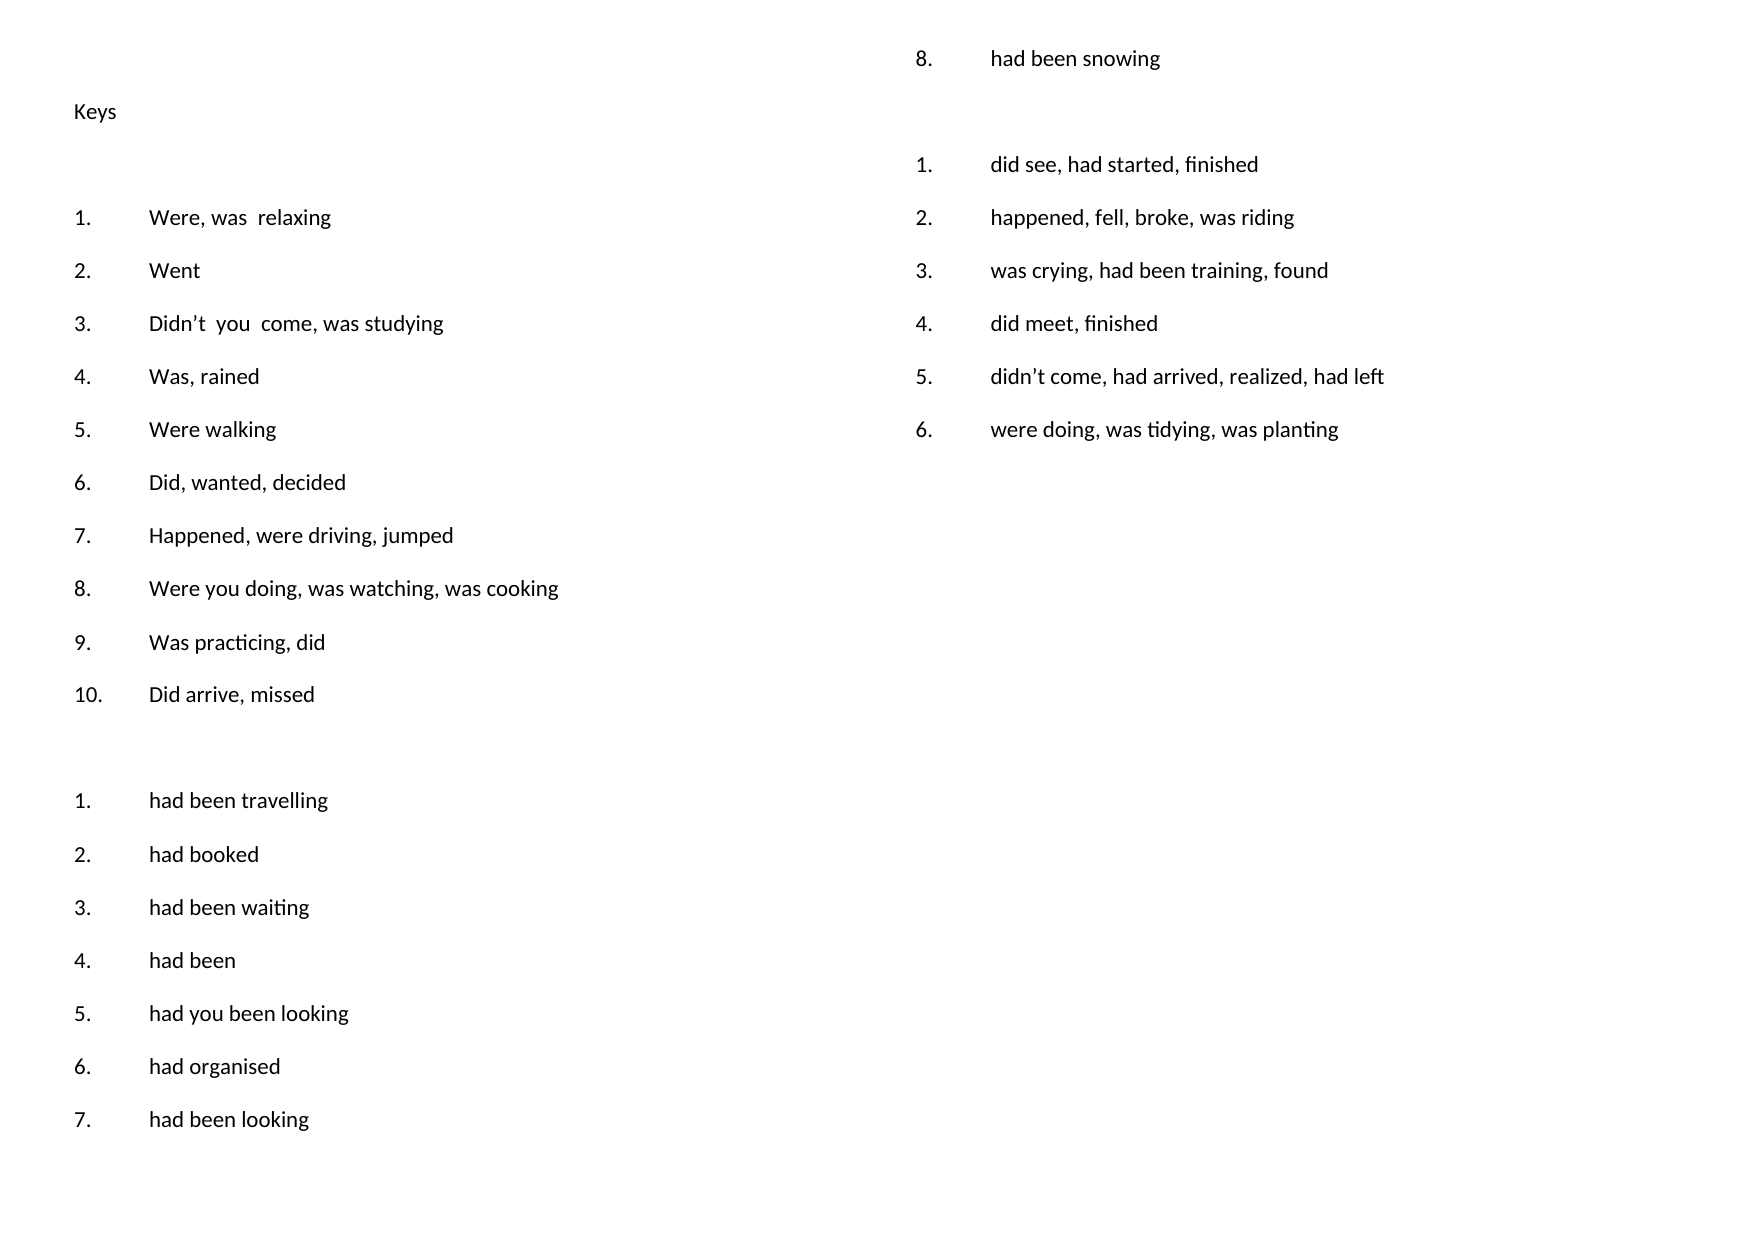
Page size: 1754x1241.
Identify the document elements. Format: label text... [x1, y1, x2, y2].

list had booked [74, 840, 842, 868]
list Happened, were driving, jumped [74, 522, 842, 549]
list Were walking [74, 416, 842, 443]
list had been snowing [915, 44, 1683, 72]
list did meet, finished [915, 309, 1683, 337]
list Did arrive, missed [74, 681, 842, 709]
list Didn’t you come, was studying [74, 309, 842, 337]
list had been waiting [74, 893, 842, 921]
list Were, was relaxing [74, 203, 842, 231]
list did see, had started, finished [915, 150, 1683, 178]
list were doing, was tidying, was planting [915, 416, 1683, 443]
list had organised [74, 1052, 842, 1080]
list had been travelling [74, 787, 842, 815]
list Were you doing, was watching, was cooking [74, 574, 842, 603]
list was crying, had been training, found [915, 256, 1683, 284]
text Keys [74, 97, 842, 125]
list Was, rained [74, 362, 842, 391]
list Went [74, 256, 842, 284]
list didn’t come, had arrived, realized, had left [915, 362, 1683, 391]
list had been looking [74, 1105, 842, 1133]
list had been [74, 946, 842, 974]
list had you been looking [74, 999, 842, 1027]
list Was practicing, did [74, 628, 842, 656]
list Did, wanted, decided [74, 468, 842, 497]
list happened, fell, broke, was riding [915, 203, 1683, 231]
